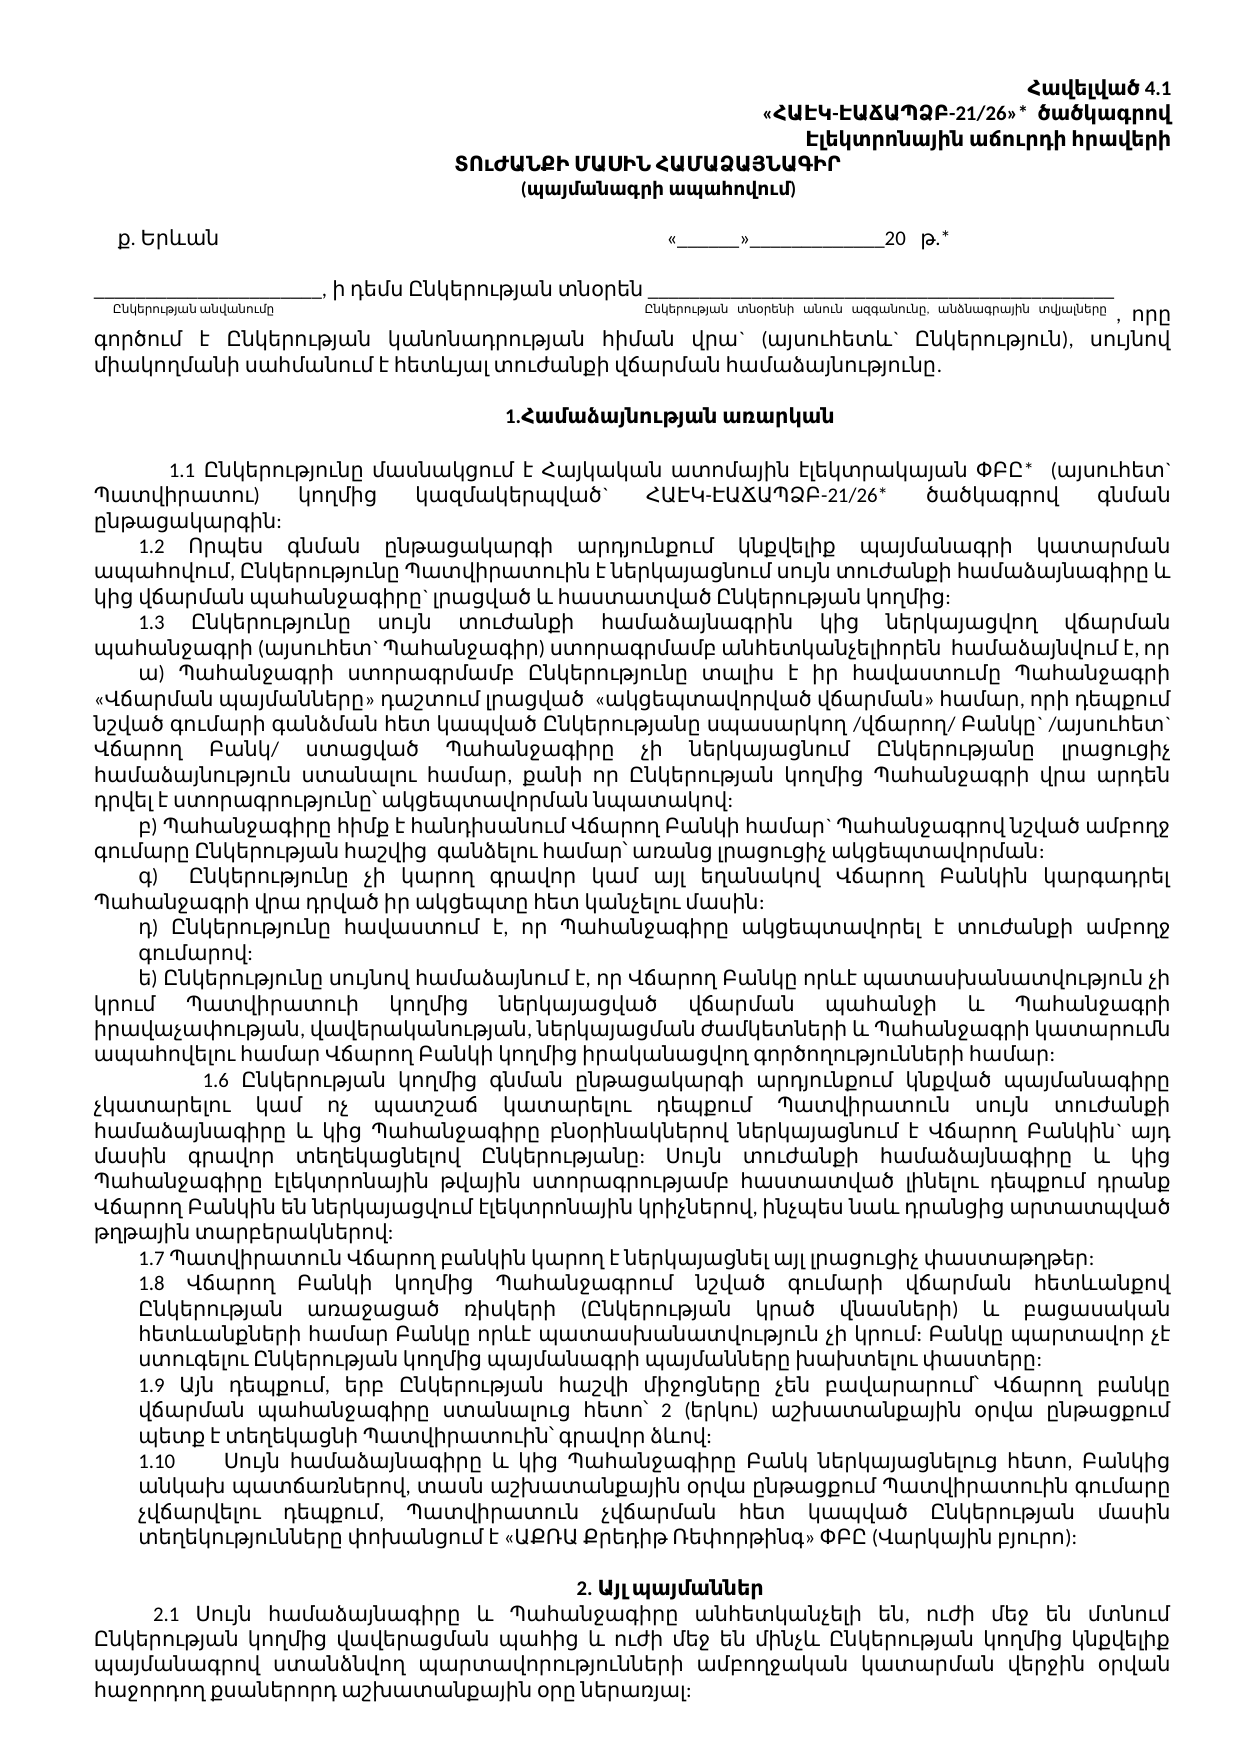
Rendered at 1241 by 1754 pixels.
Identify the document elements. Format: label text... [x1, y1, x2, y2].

text 2.1 Սույն համաձայնագիրը և Պահանջագիրը անհետկանչելի են, ուժի մեջ են մտնում Ընկերության կողմից վավերացման պահից և ուժի մեջ են մինչև Ընկերության կողմից կնքվելիք պայմանագրով ստանձնվող պարտավորությունների ամբողջական կատարման վերջին օրվան հաջորդող քսաներորդ աշխատանքային օրը ներառյալ: [94, 1601, 1171, 1702]
text ______________________, ի դեմս Ընկերության տնօրեն _____________________________________________ [94, 276, 1171, 301]
text Ընկերության անվանումը Ընկերության տնօրենի անուն ազգանունը, անձնագրային տվյալները , որը գործում է Ընկերության կանոնադրության հիման վրա` (այսուհետև` Ընկերություն), սույնով միակողմանի սահմանում է հետևյալ տուժանքի վճարման համաձայնությունը. [94, 301, 1171, 377]
text 1.9 Այն դեպքում, երբ Ընկերության հաշվի միջոցները չեն բավարարում՝ Վճարող բանկը վճարման պահանջագիրը ստանալուց հետո՝ 2 (երկու) աշխատանքային օրվա ընթացքում պետք է տեղեկացնի Պատվիրատուին՝ գրավոր ձևով: [138, 1372, 1171, 1448]
text ա) Պահանջագրի ստորագրմամբ Ընկերությունը տալիս է իր հավաստումը Պահանջագրի «Վճարման պայմանները» դաշտում լրացված «ակցեպտավորված վճարման» համար, որի դեպքում նշված գումարի գանձման հետ կապված Ընկերությանը սպասարկող /վճարող/ Բանկը` /այսուհետ` Վճարող Բանկ/ ստացված Պահանջագիրը չի ներկայացնում Ընկերությանը լրացուցիչ համաձայնություն ստանալու համար, քանի որ Ընկերության կողմից Պահանջագրի վրա արդեն դրվել է ստորագրությունը՝ ակցեպտավորման նպատակով: [94, 660, 1171, 813]
text ե) Ընկերությունը սույնով համաձայնում է, որ Վճարող Բանկը որևէ պատասխանատվություն չի կրում Պատվիրատուի կողմից ներկայացված վճարման պահանջի և Պահանջագրի իրավաչափության, վավերականության, ներկայացման ժամկետների և Պահանջագրի կատարումն ապահովելու համար Վճարող Բանկի կողմից իրականացվող գործողությունների համար: [94, 965, 1171, 1067]
text 1.7 Պատվիրատուն Վճարող բանկին կարող է ներկայացնել այլ լրացուցիչ փաստաթղթեր: [138, 1245, 1171, 1270]
text 1.10 Սույն համաձայնագիրը և կից Պահանջագիրը Բանկ ներկայացնելուց հետո, Բանկից անկախ պատճառներով, տասն աշխատանքային օրվա ընթացքում Պատվիրատուին գումարը չվճարվելու դեպքում, Պատվիրատուն չվճարման հետ կապված Ընկերության մասին տեղեկությունները փոխանցում է «ԱՔՌԱ Քրեդիթ Ռեփորթինգ» ՓԲԸ (Վարկային բյուրո): [138, 1448, 1171, 1550]
text 1.8 Վճարող Բանկի կողմից Պահանջագրում նշված գումարի վճարման հետևանքով Ընկերության առաջացած ռիսկերի (Ընկերության կրած վնասների) և բացասական հետևանքների համար Բանկը որևէ պատասխանատվություն չի կրում: Բանկը պարտավոր չէ ստուգելու Ընկերության կողմից պայմանագրի պայմանները խախտելու փաստերը: [138, 1270, 1171, 1372]
text Էլեկտրոնային աճուրդի հրավերի [94, 126, 1171, 151]
text 1.6 Ընկերության կողմից գնման ընթացակարգի արդյունքում կնքված պայմանագիրը չկատարելու կամ ոչ պատշաճ կատարելու դեպքում Պատվիրատուն սույն տուժանքի համաձայնագիրը և կից Պահանջագիրը բնօրինակներով ներկայացնում է Վճարող Բանկին` այդ մասին գրավոր տեղեկացնելով Ընկերությանը: Սույն տուժանքի համաձայնագիրը և կից Պահանջագիրը էլեկտրոնային թվային ստորագրությամբ հաստատված լինելու դեպքում դրանք Վճարող Բանկին են ներկայացվում էլեկտրոնային կրիչներով, ինչպես նաև դրանցից արտատպված թղթային տարբերակներով: [94, 1067, 1171, 1245]
text Հավելված 4.1 [94, 75, 1171, 100]
text 2. Այլ պայմաններ [169, 1575, 1171, 1601]
text 1.2 Որպես գնման ընթացակարգի արդյունքում կնքվելիք պայմանագրի կատարման ապահովում, Ընկերությունը Պատվիրատուին է ներկայացնում սույն տուժանքի համաձայնագիրը և կից վճարման պահանջագիրը` լրացված և հաստատված Ընկերության կողմից: [94, 533, 1171, 609]
text 1.3 Ընկերությունը սույն տուժանքի համաձայնագրին կից ներկայացվող վճարման պահանջագրի (այսուհետ` Պահանջագիր) ստորագրմամբ անհետկանչելիորեն համաձայնվում է, որ [94, 609, 1171, 660]
text 1.1 Ընկերությունը մասնակցում է Հայկական ատոմային էլեկտրակայան ՓԲԸ* (այսուհետ` Պատվիրատու) կողմից կազմակերպված` ՀԱԷԿ-ԷԱՃԱՊՁԲ-21/26* ծածկագրով գնման ընթացակարգին: [94, 457, 1171, 533]
text (պայմանագրի ապահովում) [94, 177, 1171, 199]
text բ) Պահանջագիրը հիմք է հանդիսանում Վճարող Բանկի համար` Պահանջագրով նշված ամբողջ գումարը Ընկերության հաշվից գանձելու համար՝ առանց լրացուցիչ ակցեպտավորման: [94, 813, 1171, 864]
text «ՀԱԷԿ-ԷԱՃԱՊՁԲ-21/26»* ծածկագրով [94, 100, 1171, 126]
text դ) Ընկերությունը հավաստում է, որ Պահանջագիրը ակցեպտավորել է տուժանքի ամբողջ գումարով: [138, 914, 1171, 965]
text 1.Համաձայնության առարկան [169, 403, 1171, 428]
text ք. Երևան «______»_____________20 թ.* [94, 225, 1171, 250]
text գ) Ընկերությունը չի կարող գրավոր կամ այլ եղանակով Վճարող Բանկին կարգադրել Պահանջագրի վրա դրված իր ակցեպտը հետ կանչելու մասին: [94, 864, 1171, 914]
text ՏՈւԺԱՆՔԻ ՄԱՍԻՆ ՀԱՄԱՁԱՅՆԱԳԻՐ [94, 151, 1171, 177]
